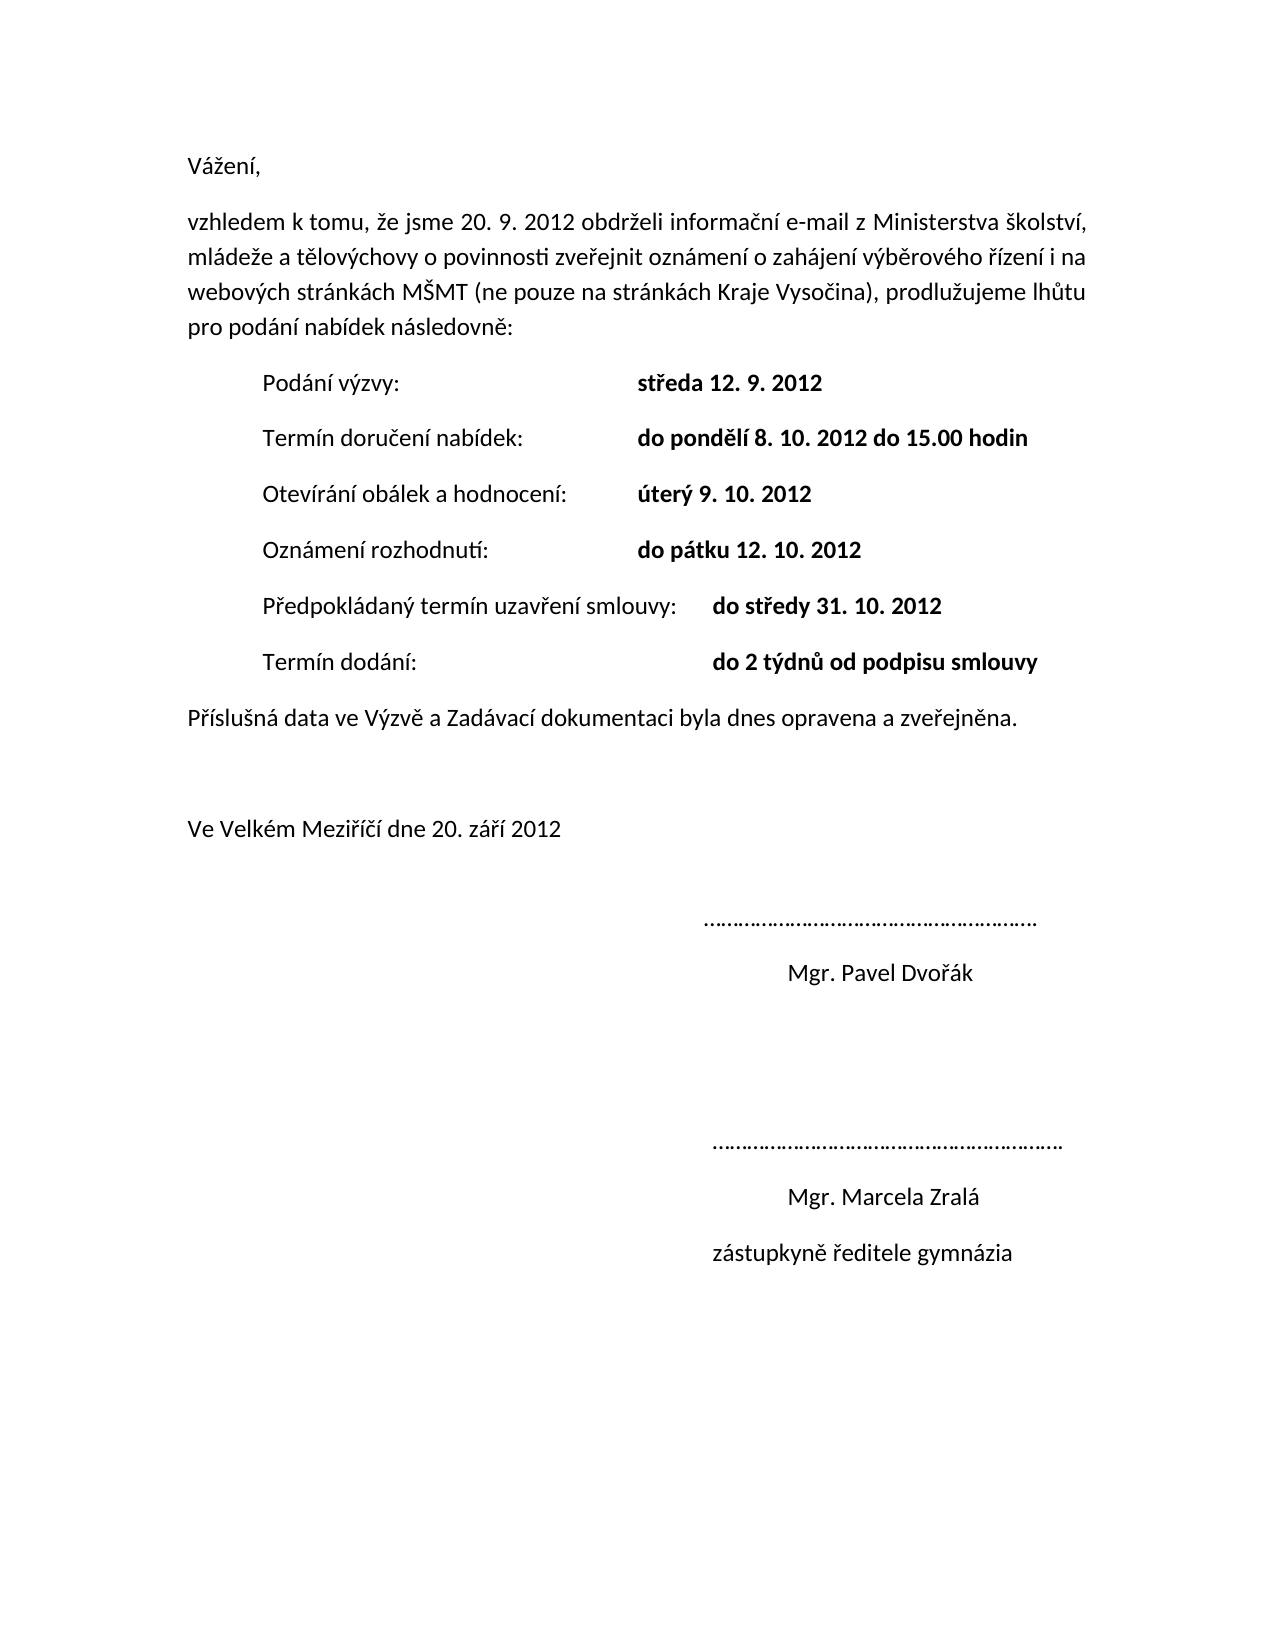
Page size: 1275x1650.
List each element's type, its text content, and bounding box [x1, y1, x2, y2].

text ……………………………………………………. [187, 1125, 1087, 1156]
text Předpokládaný termín uzavření smlouvy: do středy 31. 10. 2012 [187, 590, 1087, 621]
text vzhledem k tomu, že jsme 20. 9. 2012 obdrželi informační e-mail z Ministerstva školství, mládeže a tělovýchovy o povinnosti zveřejnit oznámení o zahájení výběrového řízení i na webových stránkách MŠMT (ne pouze na stránkách Kraje Vysočina), prodlužujeme lhůtu pro podání nabídek následovně: [187, 206, 1087, 341]
text …………………………………………………. [704, 869, 1087, 932]
text Podání výzvy: středa 12. 9. 2012 [187, 367, 1087, 397]
text Mgr. Pavel Dvořák [187, 957, 1087, 988]
text zástupkyně ředitele gymnázia [187, 1237, 1087, 1267]
text Termín doručení nabídek: do pondělí 8. 10. 2012 do 15.00 hodin [187, 422, 1087, 453]
text Otevírání obálek a hodnocení: úterý 9. 10. 2012 [187, 478, 1087, 509]
text Oznámení rozhodnutí: do pátku 12. 10. 2012 [187, 534, 1087, 565]
text Mgr. Marcela Zralá [187, 1181, 1087, 1211]
text Vážení, [187, 150, 1087, 181]
text Ve Velkém Meziříčí dne 20. září 2012 [187, 813, 1087, 844]
text Příslušná data ve Výzvě a Zadávací dokumentaci byla dnes opravena a zveřejněna. [187, 702, 1087, 732]
text Termín dodání: do 2 týdnů od podpisu smlouvy [187, 646, 1087, 676]
